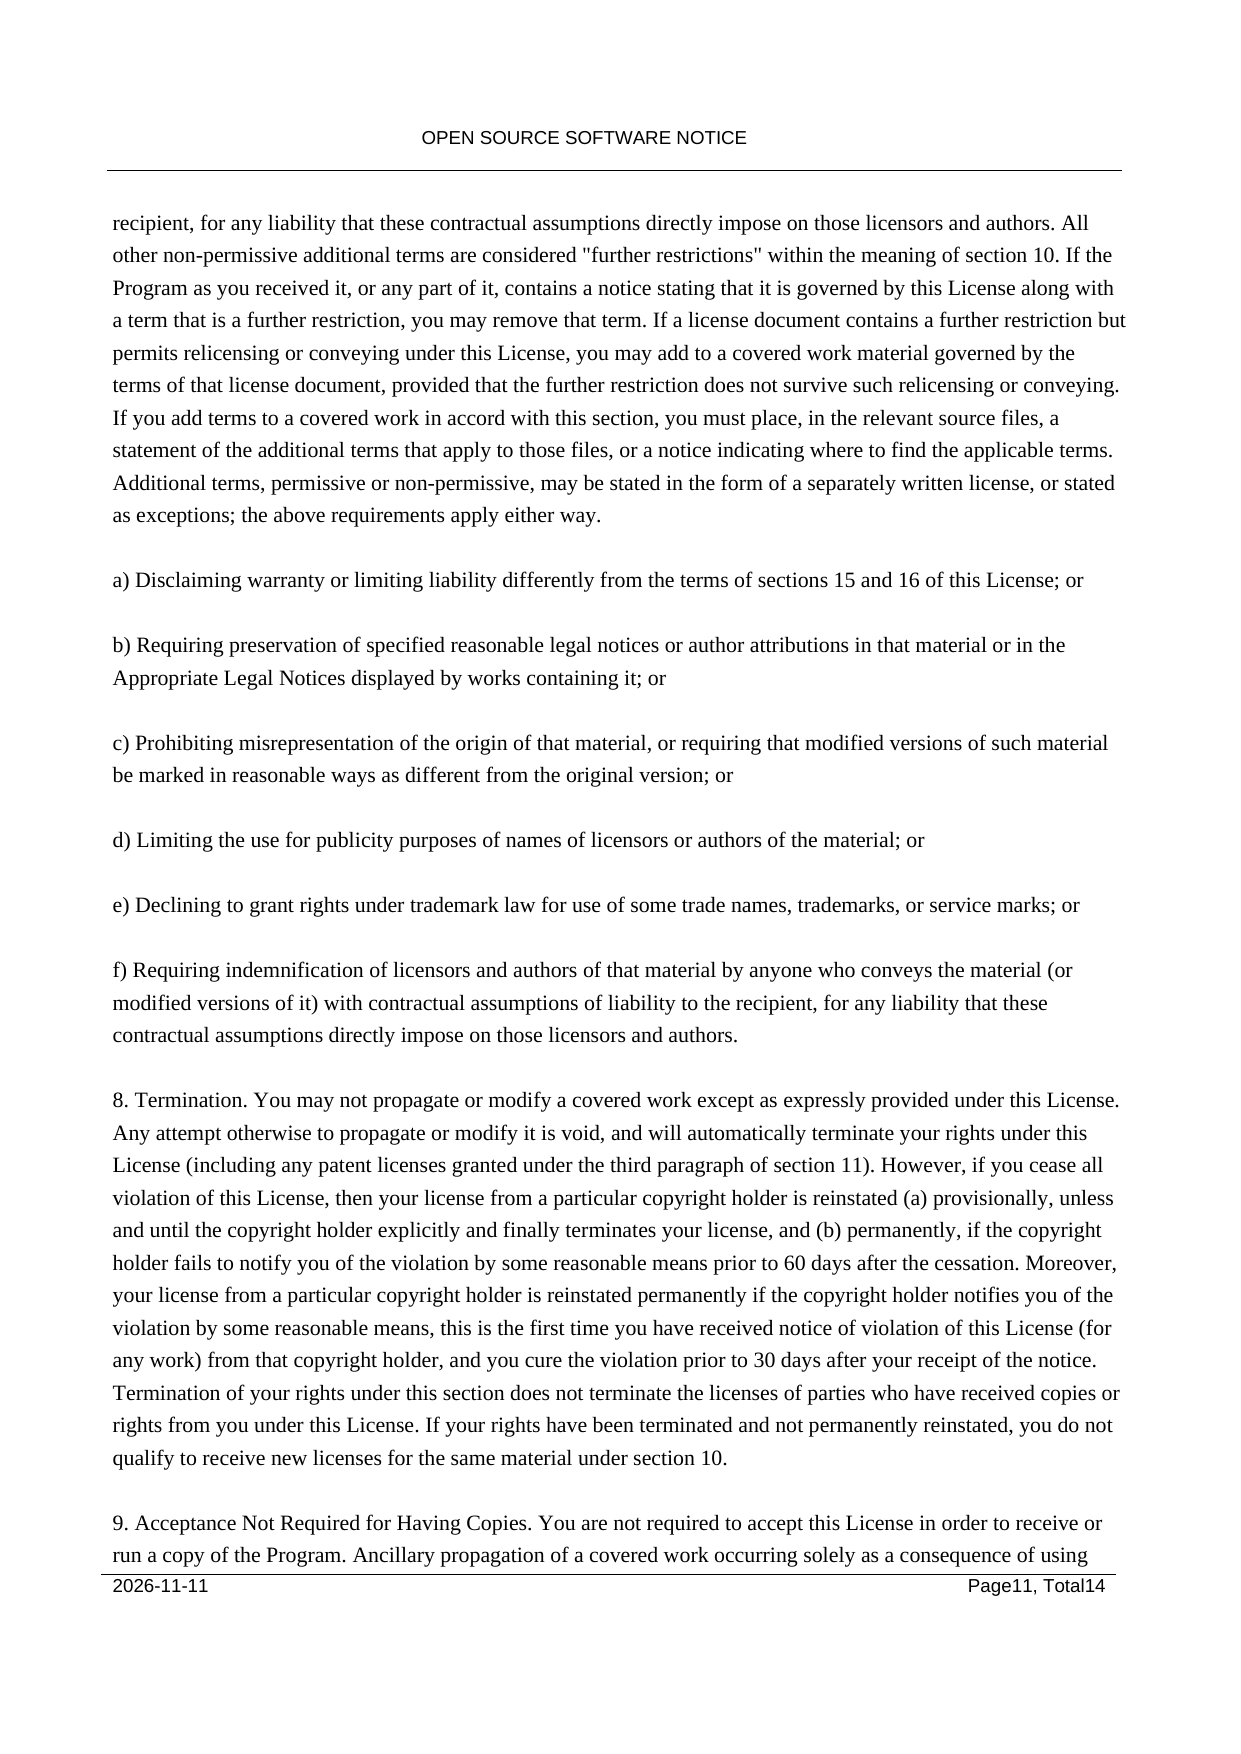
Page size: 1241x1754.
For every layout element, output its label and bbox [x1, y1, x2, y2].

text [112, 206, 1128, 1571]
